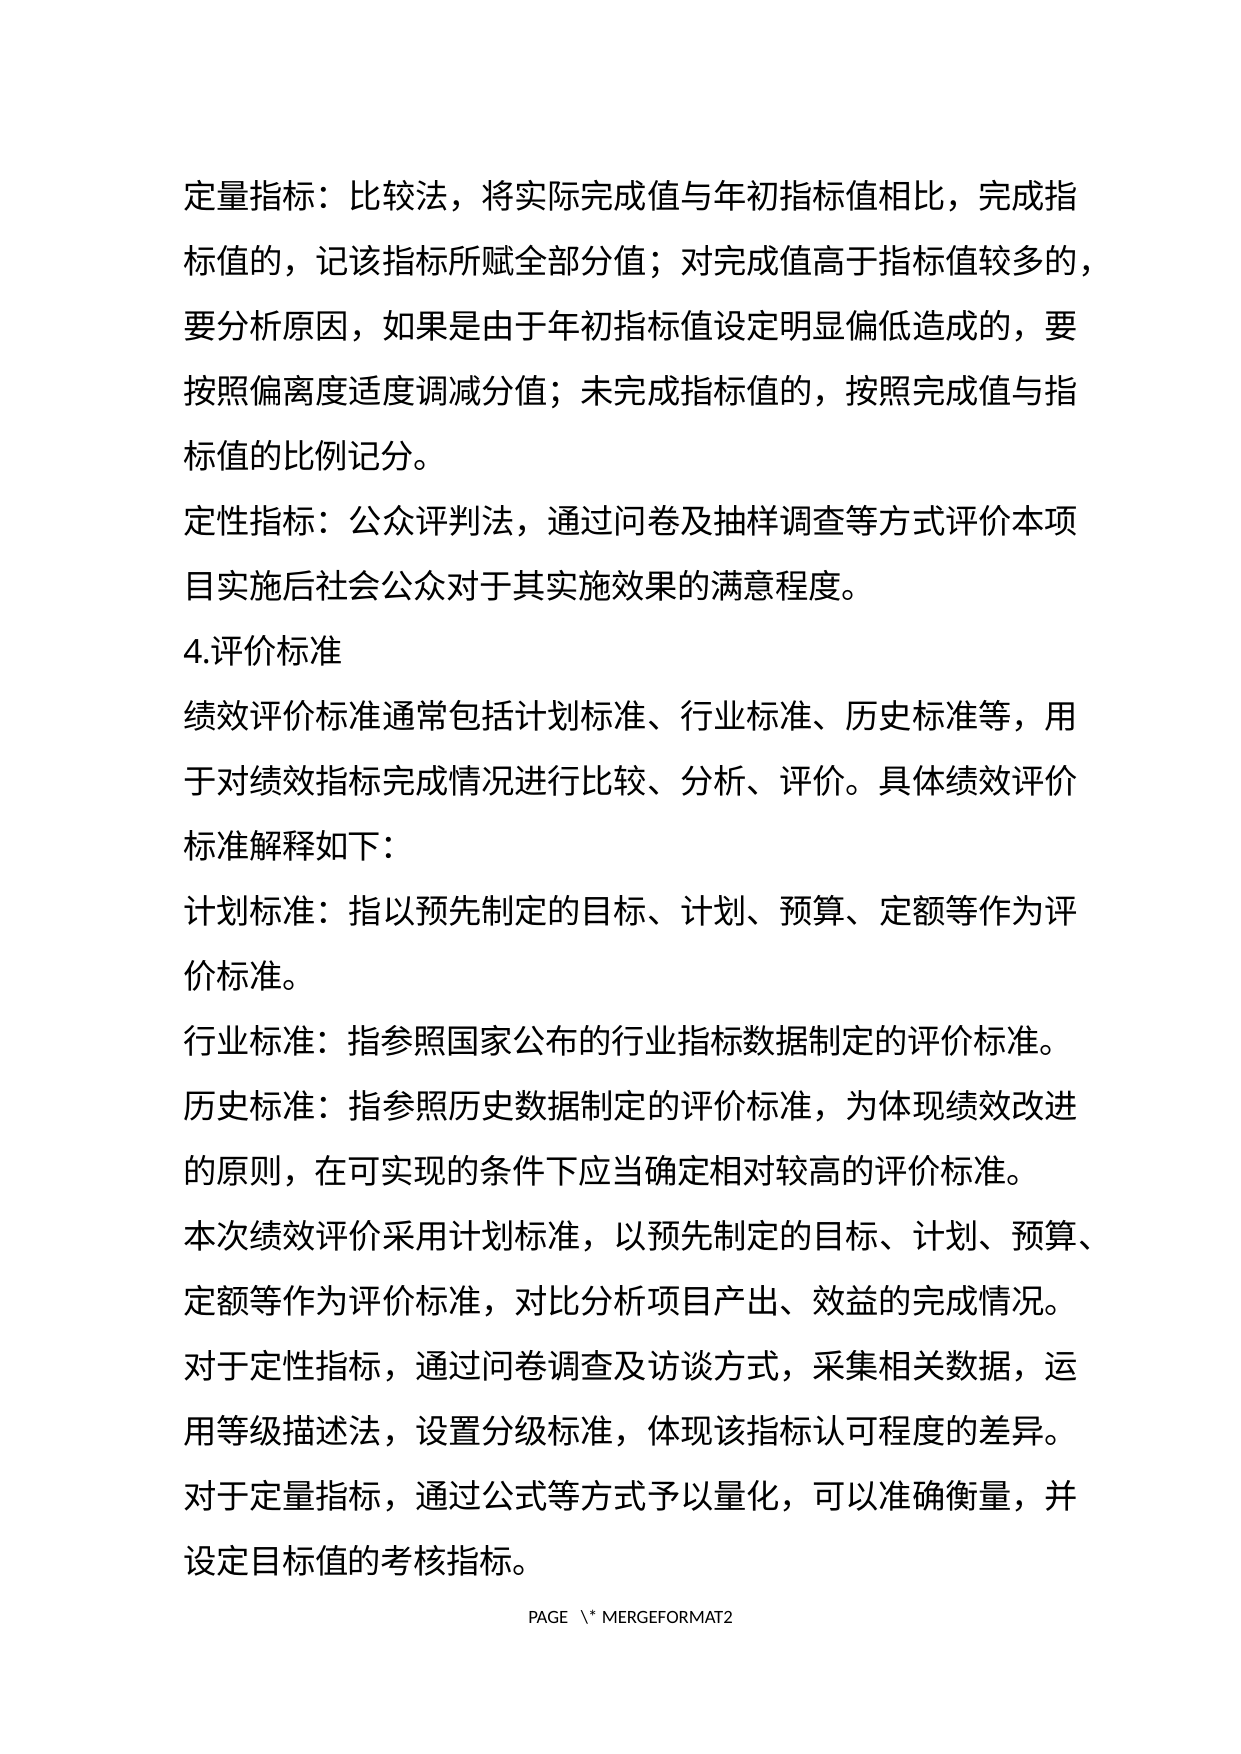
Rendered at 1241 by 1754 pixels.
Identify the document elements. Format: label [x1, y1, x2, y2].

text [183, 162, 1078, 1592]
